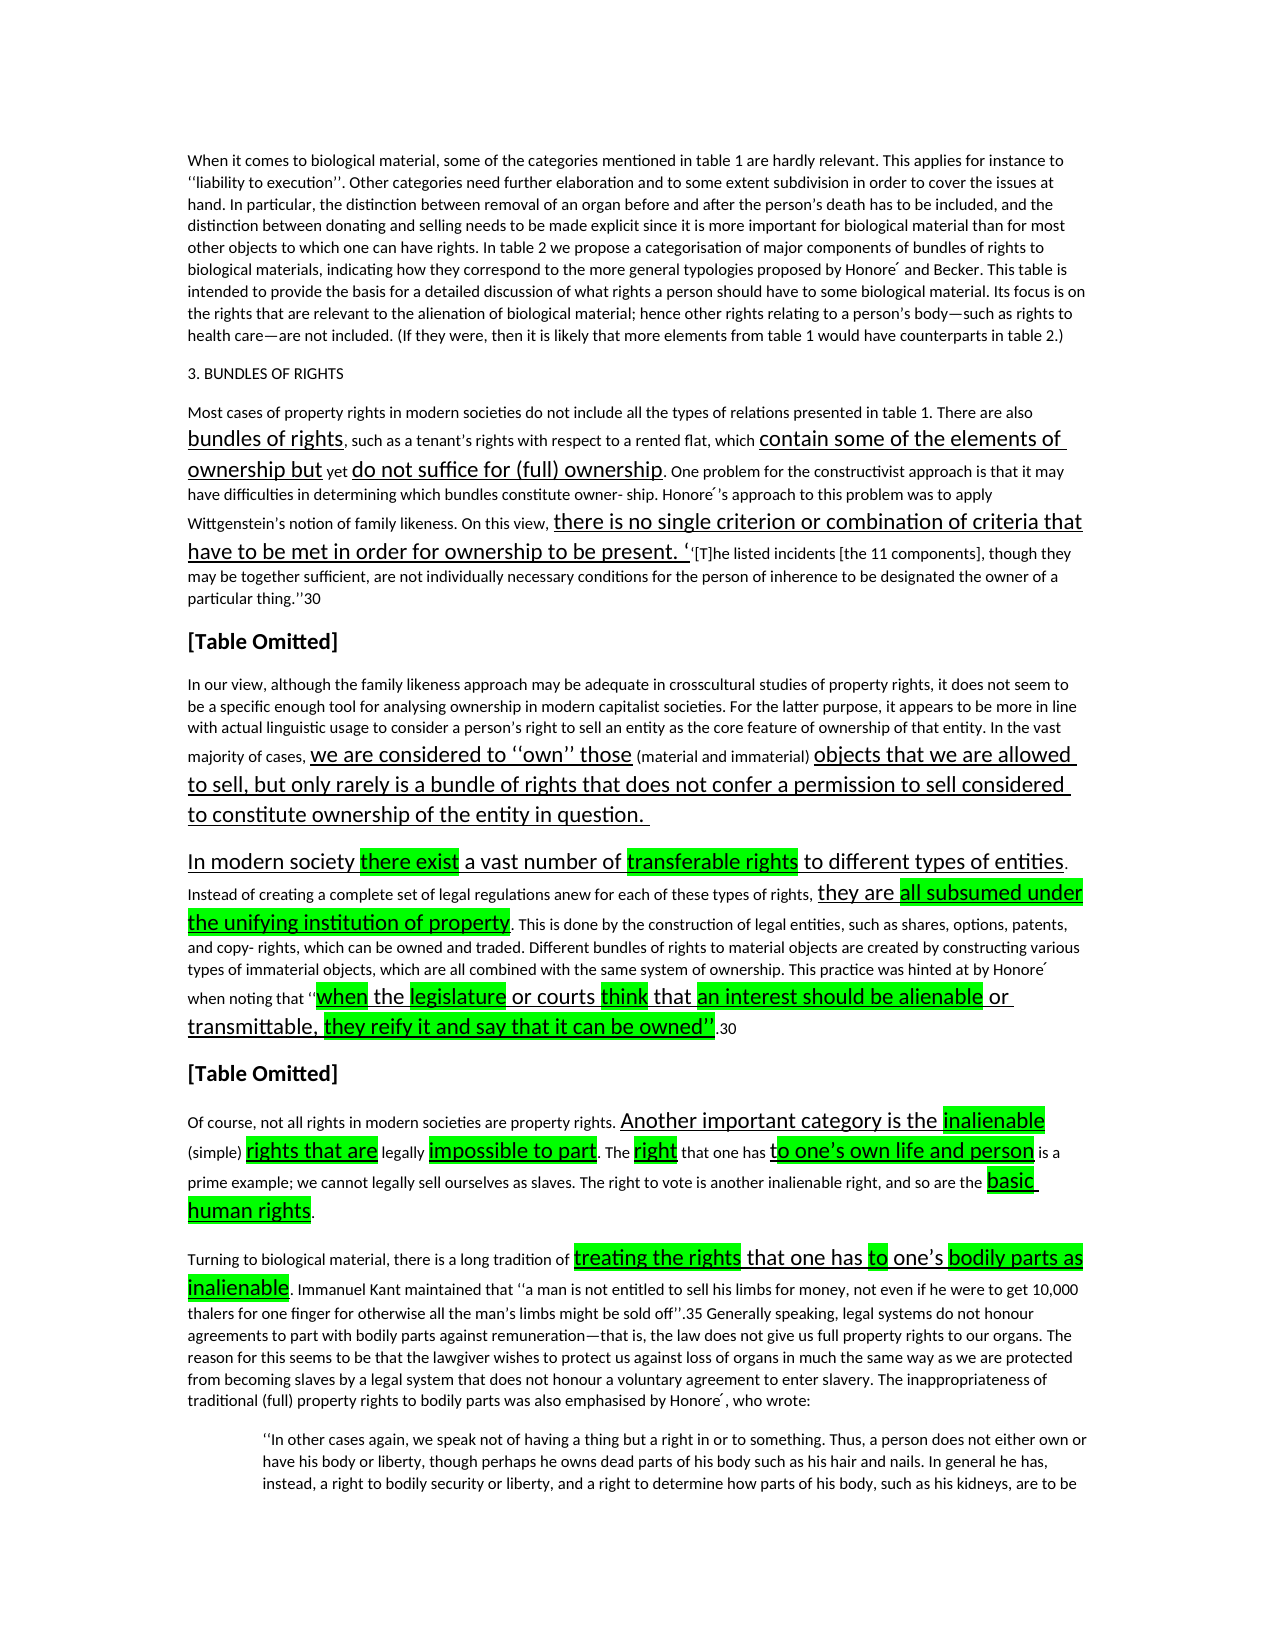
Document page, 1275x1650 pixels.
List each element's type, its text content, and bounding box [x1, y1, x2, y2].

text [Table Omitted] [187, 1059, 1087, 1087]
text Most cases of property rights in modern societies do not include all the types of relations presented in table 1. There are also bundles of rights, such as a tenant’s rights with respect to a rented flat, which contain some of the elements of ownership but yet do not suffice for (full) ownership. One problem for the constructivist approach is that it may have difficulties in determining which bundles constitute owner- ship. Honore ́’s approach to this problem was to apply Wittgenstein’s notion of family likeness. On this view, there is no single criterion or combination of criteria that have to be met in order for ownership to be present. ‘‘[T]he listed incidents [the 11 components], though they may be together sufficient, are not individually necessary conditions for the person of inherence to be designated the owner of a particular thing.’’30 [187, 402, 1087, 609]
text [262, 1429, 1087, 1493]
text When it comes to biological material, some of the categories mentioned in table 1 are hardly relevant. This applies for instance to ‘‘liability to execution’’. Other categories need further elaboration and to some extent subdivision in order to cover the issues at hand. In particular, the distinction between removal of an organ before and after the person’s death has to be included, and the distinction between donating and selling needs to be made explicit since it is more important for biological material than for most other objects to which one can have rights. In table 2 we propose a categorisation of major components of bundles of rights to biological materials, indicating how they correspond to the more general typologies proposed by Honore ́ and Becker. This table is intended to provide the basis for a detailed discussion of what rights a person should have to some biological material. Its focus is on the rights that are relevant to the alienation of biological material; hence other rights relating to a person’s body—such as rights to health care—are not included. (If they were, then it is likely that more elements from table 1 would have counterparts in table 2.) [187, 150, 1087, 345]
text In modern society there exist a vast number of transferable rights to different types of entities. Instead of creating a complete set of legal regulations anew for each of these types of rights, they are all subsumed under the unifying institution of property. This is done by the construction of legal entities, such as shares, options, patents, and copy- rights, which can be owned and traded. Different bundles of rights to material objects are created by constructing various types of immaterial objects, which are all combined with the same system of ownership. This practice was hinted at by Honore ́ when noting that ‘‘when the legislature or courts think that an interest should be alienable or transmittable, they reify it and say that it can be owned’’.30 [187, 847, 1087, 1040]
text [Table Omitted] [187, 627, 1087, 655]
text Of course, not all rights in modern societies are property rights. Another important category is the inalienable (simple) rights that are legally impossible to part. The right that one has to one’s own life and person is a prime example; we cannot legally sell ourselves as slaves. The right to vote is another inalienable right, and so are the basic human rights. [187, 1106, 1087, 1224]
text Turning to biological material, there is a long tradition of treating the rights that one has to one’s bodily parts as inalienable. Immanuel Kant maintained that ‘‘a man is not entitled to sell his limbs for money, not even if he were to get 10,000 thalers for one finger for otherwise all the man’s limbs might be sold off’’.35 Generally speaking, legal systems do not honour agreements to part with bodily parts against remuneration—that is, the law does not give us full property rights to our organs. The reason for this seems to be that the lawgiver wishes to protect us against loss of organs in much the same way as we are protected from becoming slaves by a legal system that does not honour a voluntary agreement to enter slavery. The inappropriateness of traditional (full) property rights to bodily parts was also emphasised by Honore ́, who wrote: [187, 1243, 1087, 1411]
text In our view, although the family likeness approach may be adequate in crosscultural studies of property rights, it does not seem to be a specific enough tool for analysing ownership in modern capitalist societies. For the latter purpose, it appears to be more in line with actual linguistic usage to consider a person’s right to sell an entity as the core feature of ownership of that entity. In the vast majority of cases, we are considered to ‘‘own’’ those (material and immaterial) objects that we are allowed to sell, but only rarely is a bundle of rights that does not confer a permission to sell considered to constitute ownership of the entity in question. [187, 674, 1087, 829]
text 3. BUNDLES OF RIGHTS [187, 363, 1087, 384]
